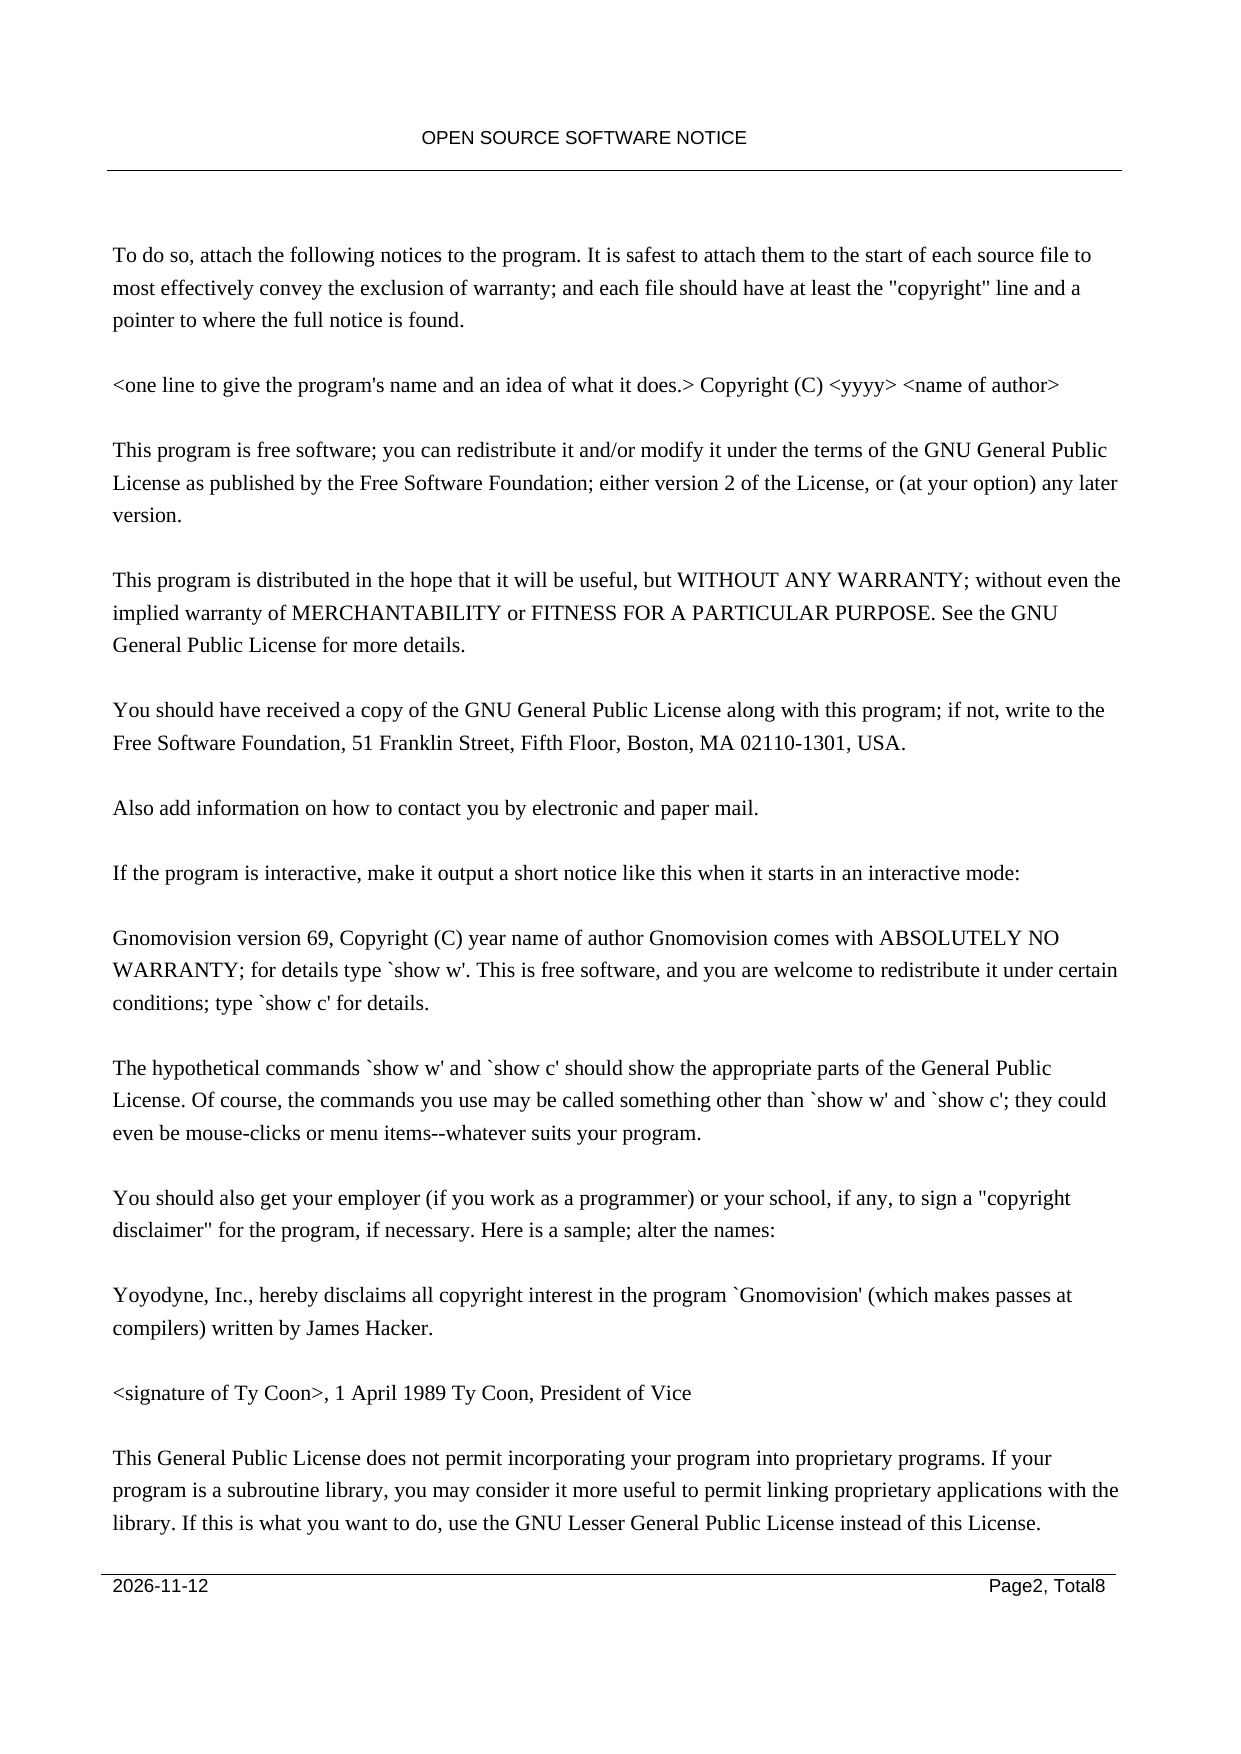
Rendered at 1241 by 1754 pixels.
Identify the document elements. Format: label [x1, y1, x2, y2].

text [112, 206, 1128, 1539]
